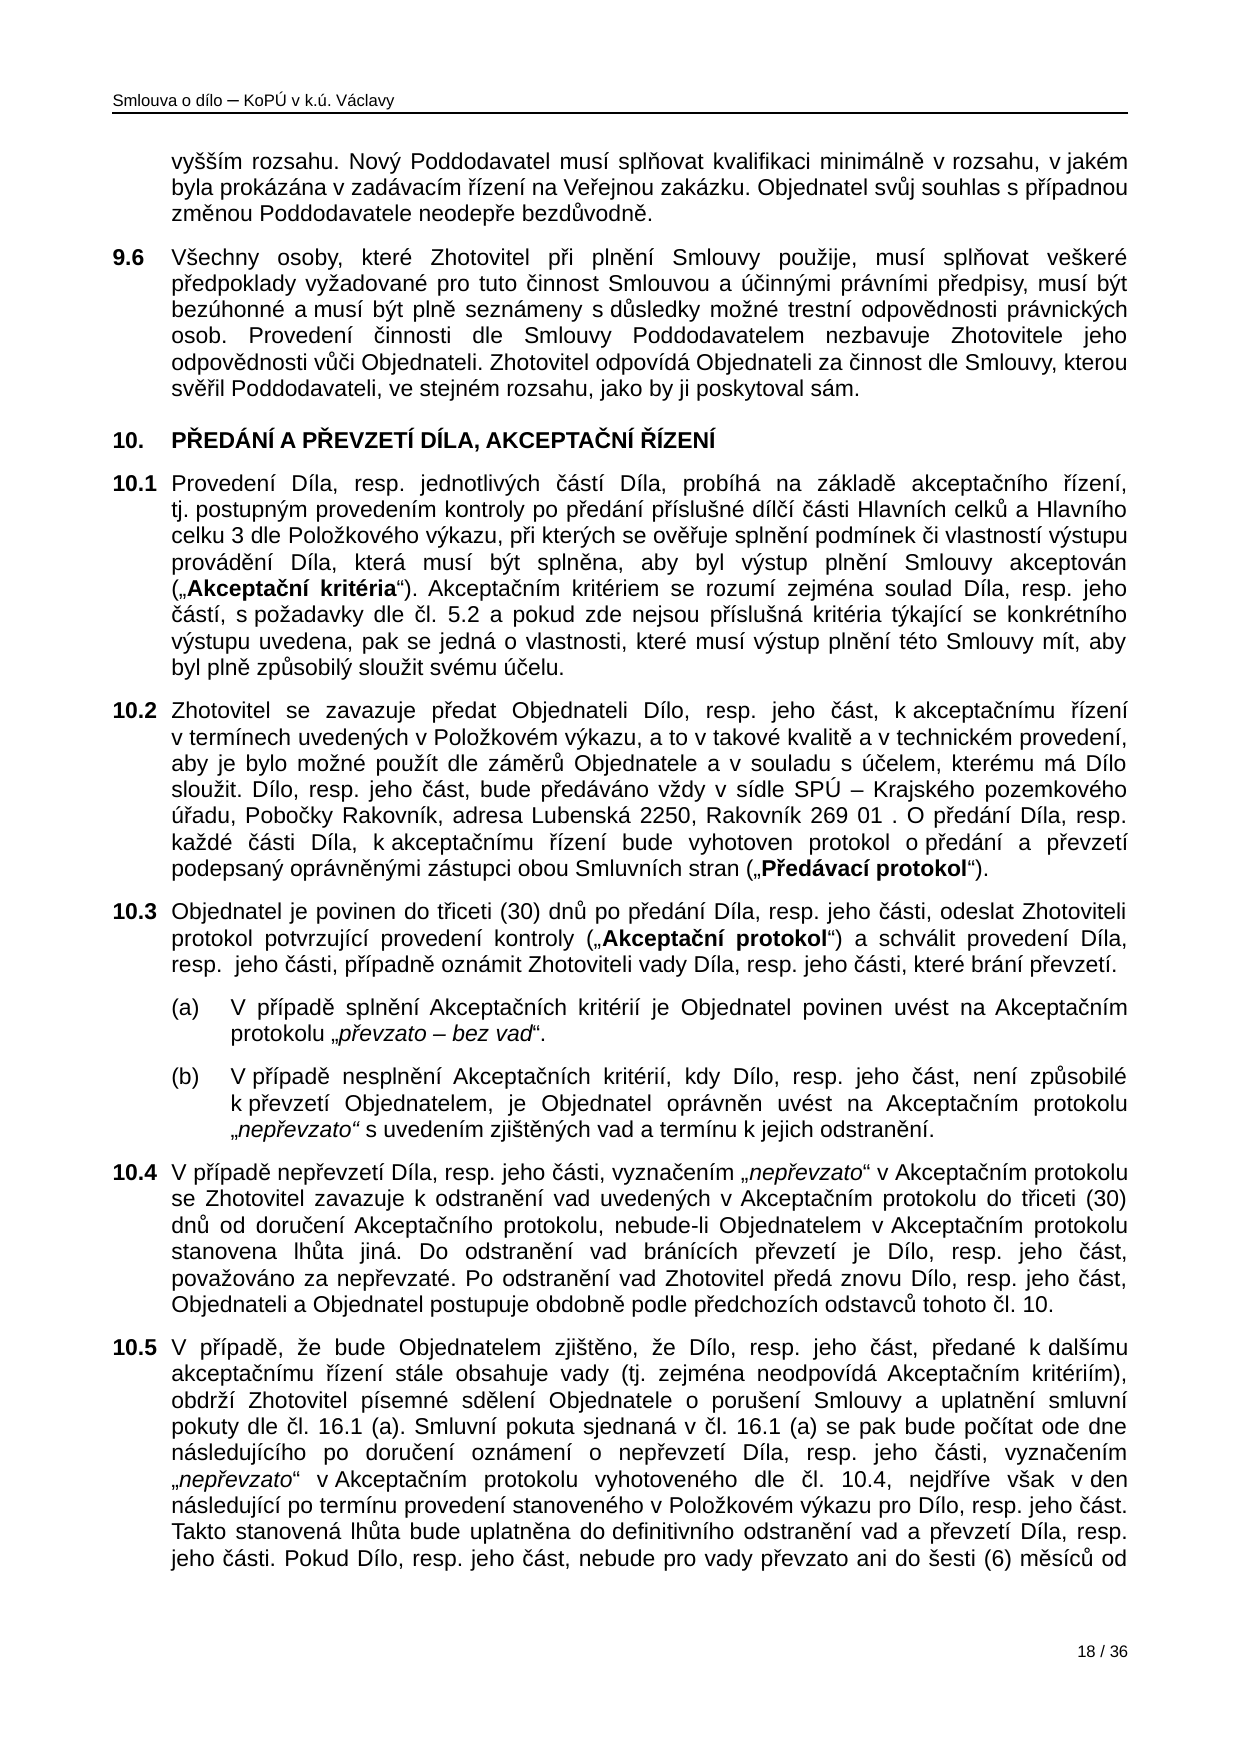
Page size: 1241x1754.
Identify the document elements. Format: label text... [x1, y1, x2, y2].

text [112, 148, 1128, 227]
text Předání a převzetí Díla, Akceptační řízení [112, 427, 1128, 453]
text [112, 1334, 1128, 1571]
text Zhotovitel se zavazuje předat Objednateli Dílo, resp. jeho část, k akceptačnímu řízení v termínech uvedených v Položkovém výkazu, a to v takové kvalitě a v technickém provedení, aby je bylo možné použít dle záměrů Objednatele a v souladu s účelem, kterému má Dílo sloužit. Dílo, resp. jeho část, bude předáváno vždy v sídle SPÚ – Krajského pozemkového úřadu, Pobočky Rakovník, adresa Lubenská 2250, Rakovník 269 01 . O předání Díla, resp. každé části Díla, k akceptačnímu řízení bude vyhotoven protokol o předání a převzetí podepsaný oprávněnými zástupci obou Smluvních stran („Předávací protokol“). [112, 697, 1128, 882]
list V případě nesplnění Akceptačních kritérií, kdy Dílo, resp. jeho část, není způsobilé k převzetí Objednatelem, je Objednatel oprávněn uvést na Akceptačním protokolu „nepřevzato“ s uvedením zjištěných vad a termínu k jejich odstranění. [171, 1063, 1128, 1142]
list V případě splnění Akceptačních kritérií je Objednatel povinen uvést na Akceptačním protokolu „převzato – bez vad“. [171, 994, 1128, 1047]
text Objednatel je povinen do třiceti (30) dnů po předání Díla, resp. jeho části, odeslat Zhotoviteli protokol potvrzující provedení kontroly („Akceptační protokol“) a schválit provedení Díla, resp. jeho části, případně oznámit Zhotoviteli vady Díla, resp. jeho části, které brání převzetí. [112, 898, 1128, 977]
text Všechny osoby, které Zhotovitel při plnění Smlouvy použije, musí splňovat veškeré předpoklady vyžadované pro tuto činnost Smlouvou a účinnými právními předpisy, musí být bezúhonné a musí být plně seznámeny s důsledky možné trestní odpovědnosti právnických osob. Provedení činnosti dle Smlouvy Poddodavatelem nezbavuje Zhotovitele jeho odpovědnosti vůči Objednateli. Zhotovitel odpovídá Objednateli za činnost dle Smlouvy, kterou svěřil Poddodavateli, ve stejném rozsahu, jako by ji poskytoval sám. [112, 243, 1128, 402]
text Provedení Díla, resp. jednotlivých částí Díla, probíhá na základě akceptačního řízení, tj. postupným provedením kontroly po předání příslušné dílčí části Hlavních celků a Hlavního celku 3 dle Položkového výkazu, při kterých se ověřuje splnění podmínek či vlastností výstupu provádění Díla, která musí být splněna, aby byl výstup plnění Smlouvy akceptován („Akceptační kritéria“). Akceptačním kritériem se rozumí zejména soulad Díla, resp. jeho částí, s požadavky dle čl. 5.2 a pokud zde nejsou příslušná kritéria týkající se konkrétního výstupu uvedena, pak se jedná o vlastnosti, které musí výstup plnění této Smlouvy mít, aby byl plně způsobilý sloužit svému účelu. [112, 469, 1128, 680]
text V případě nepřevzetí Díla, resp. jeho části, vyznačením „nepřevzato“ v Akceptačním protokolu se Zhotovitel zavazuje k odstranění vad uvedených v Akceptačním protokolu do třiceti (30) dnů od doručení Akceptačního protokolu, nebude-li Objednatelem v Akceptačním protokolu stanovena lhůta jiná. Do odstranění vad bránících převzetí je Dílo, resp. jeho část, považováno za nepřevzaté. Po odstranění vad Zhotovitel předá znovu Dílo, resp. jeho část, Objednateli a Objednatel postupuje obdobně podle předchozích odstavců tohoto čl. 10. [112, 1159, 1128, 1317]
